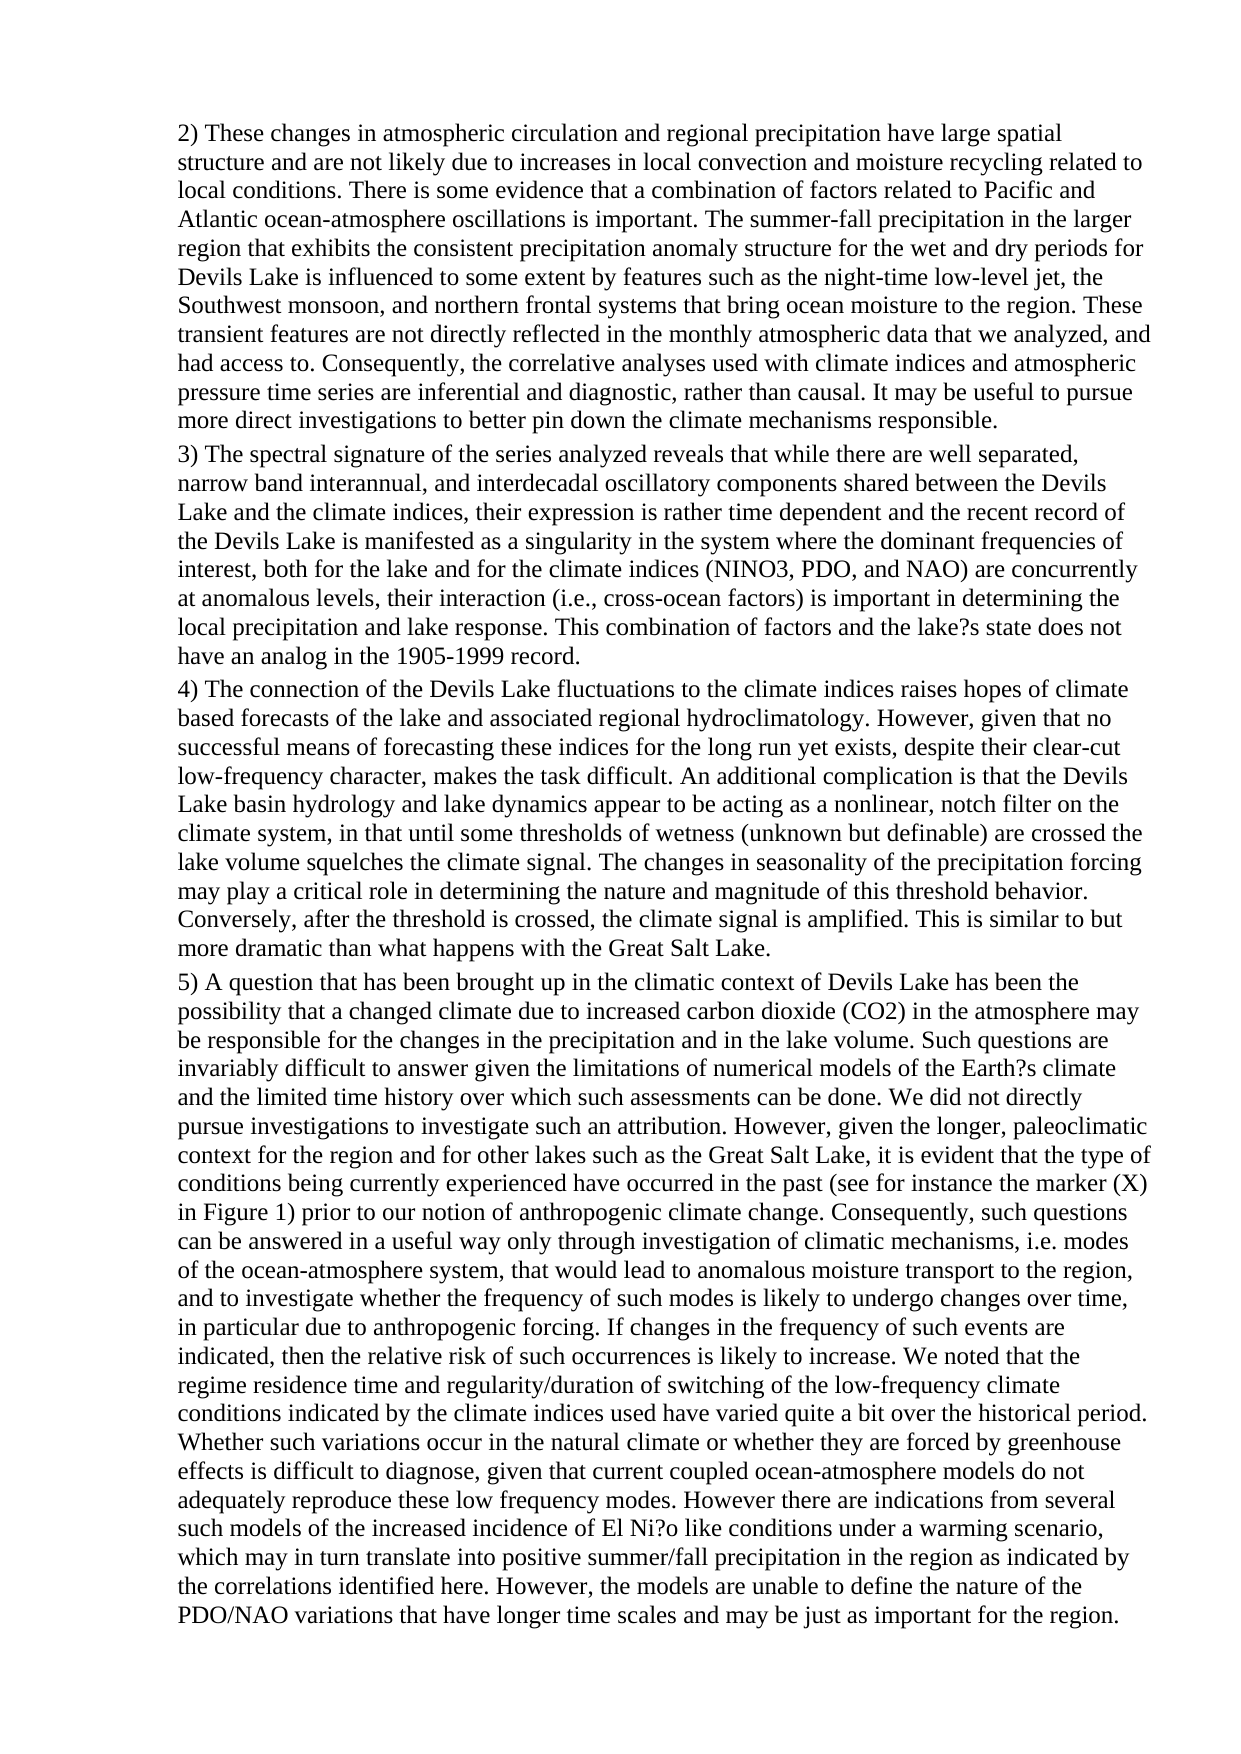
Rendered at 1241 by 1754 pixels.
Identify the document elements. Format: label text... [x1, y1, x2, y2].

text 3) The spectral signature of the series analyzed reveals that while there are well separated, narrow band interannual, and interdecadal oscillatory components shared between the Devils Lake and the climate indices, their expression is rather time dependent and the recent record of the Devils Lake is manifested as a singularity in the system where the dominant frequencies of interest, both for the lake and for the climate indices (NINO3, PDO, and NAO) are concurrently at anomalous levels, their interaction (i.e., cross-ocean factors) is important in determining the local precipitation and lake response. This combination of factors and the lake?s state does not have an analog in the 1905-1999 record. [177, 439, 1152, 669]
text 4) The connection of the Devils Lake fluctuations to the climate indices raises hopes of climate based forecasts of the lake and associated regional hydroclimatology. However, given that no successful means of forecasting these indices for the long run yet exists, despite their clear-cut low-frequency character, makes the task difficult. An additional complication is that the Devils Lake basin hydrology and lake dynamics appear to be acting as a nonlinear, notch filter on the climate system, in that until some thresholds of wetness (unknown but definable) are crossed the lake volume squelches the climate signal. The changes in seasonality of the precipitation forcing may play a critical role in determining the nature and magnitude of this threshold behavior. Conversely, after the threshold is crossed, the climate signal is amplified. This is similar to but more dramatic than what happens with the Great Salt Lake. [177, 674, 1152, 962]
text 2) These changes in atmospheric circulation and regional precipitation have large spatial structure and are not likely due to increases in local convection and moisture recycling related to local conditions. There is some evidence that a combination of factors related to Pacific and Atlantic ocean-atmosphere oscillations is important. The summer-fall precipitation in the larger region that exhibits the consistent precipitation anomaly structure for the wet and dry periods for Devils Lake is influenced to some extent by features such as the night-time low-level jet, the Southwest monsoon, and northern frontal systems that bring ocean moisture to the region. These transient features are not directly reflected in the monthly atmospheric data that we analyzed, and had access to. Consequently, the correlative analyses used with climate indices and atmospheric pressure time series are inferential and diagnostic, rather than causal. It may be useful to pursue more direct investigations to better pin down the climate mechanisms responsible. [177, 118, 1152, 434]
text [177, 967, 1152, 1628]
